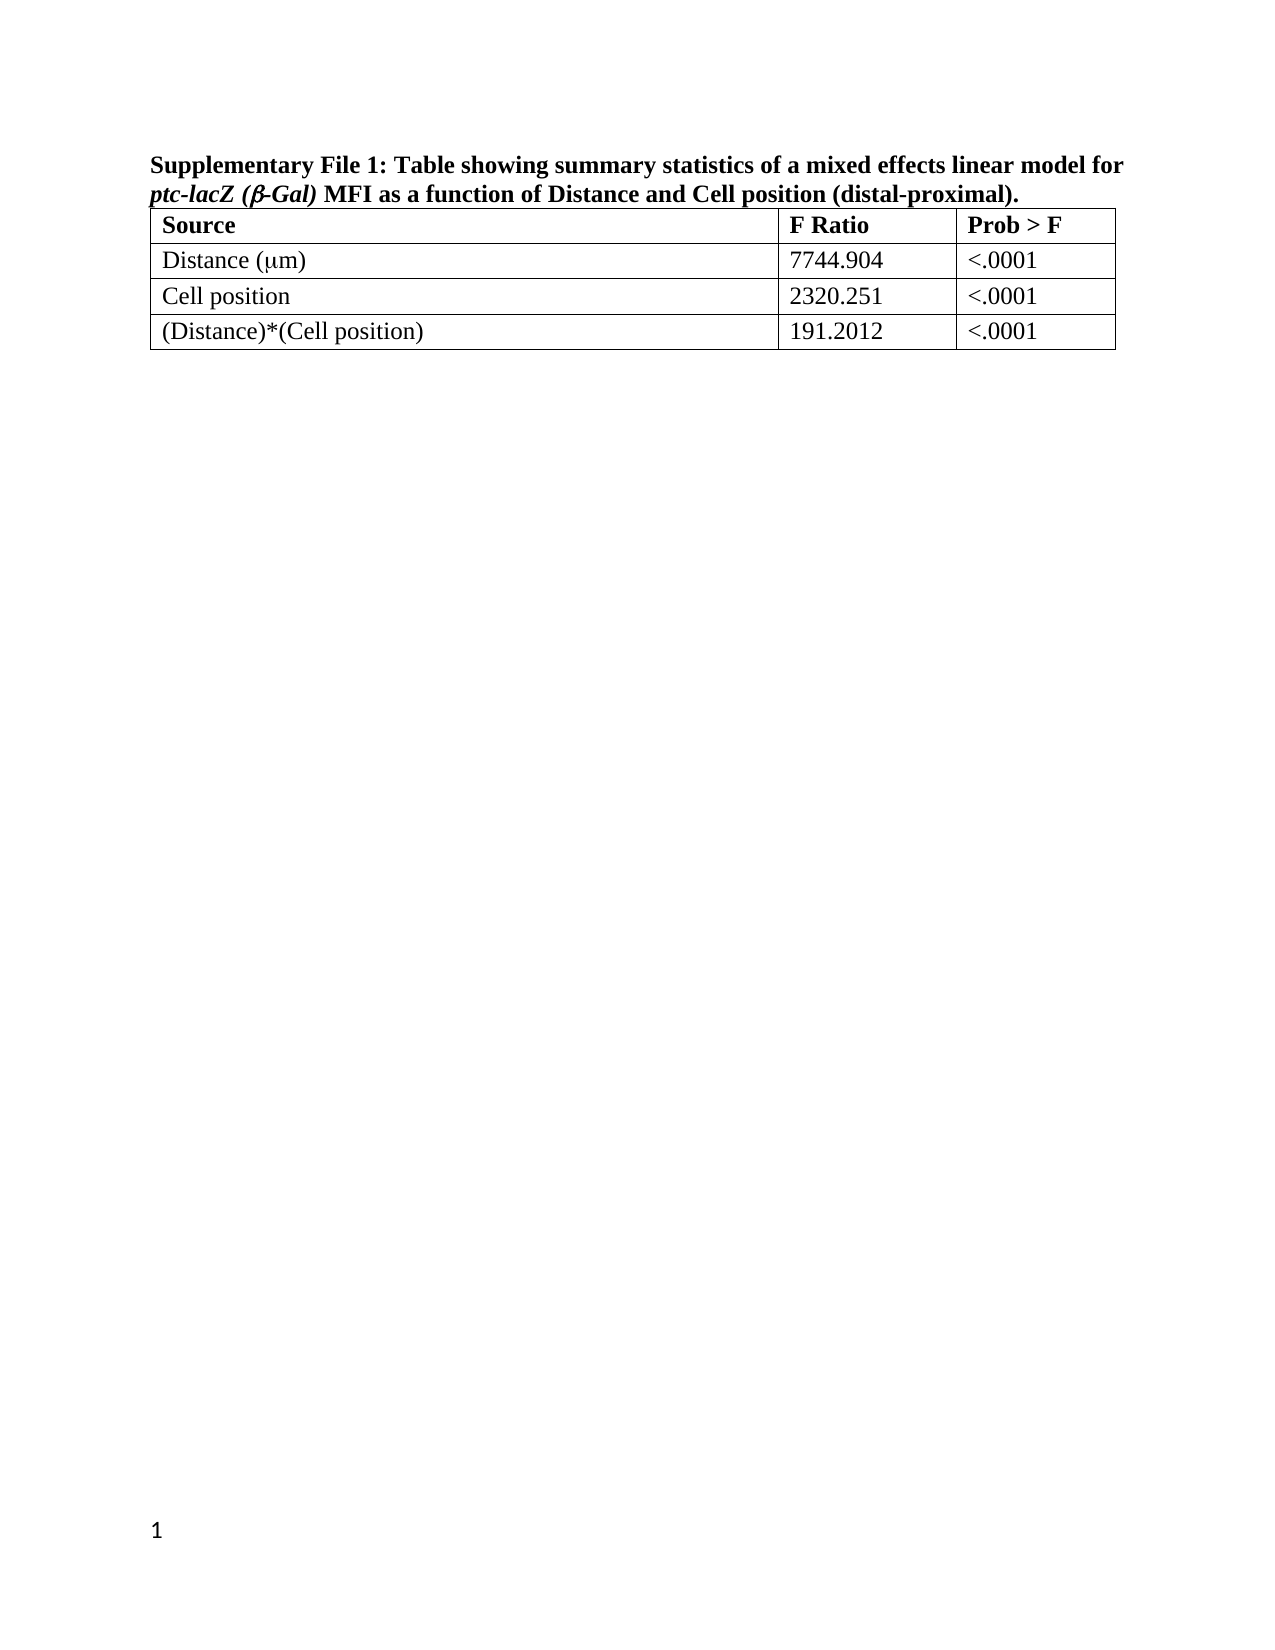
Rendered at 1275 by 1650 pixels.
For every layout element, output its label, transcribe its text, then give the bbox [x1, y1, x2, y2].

table_cell 191.2012 [779, 315, 956, 349]
table_cell <.0001 [957, 244, 1115, 278]
table_cell Distance (mm) [151, 244, 778, 278]
table_cell 7744.904 [779, 244, 956, 278]
table_cell 2320.251 [779, 279, 956, 314]
table_cell Cell position [151, 279, 778, 314]
text Supplementary File 1: Table showing summary statistics of a mixed effects linear model for ptc-lacZ (-Gal) MFI as a function of Distance and Cell position (distal-proximal). [150, 150, 1125, 207]
table_cell <.0001 [957, 279, 1115, 314]
table_header Source [151, 209, 778, 243]
table_header F Ratio [779, 209, 956, 243]
table_cell (Distance)*(Cell position) [151, 315, 778, 349]
table_header Prob > F [957, 209, 1115, 243]
table_cell <.0001 [957, 315, 1115, 349]
